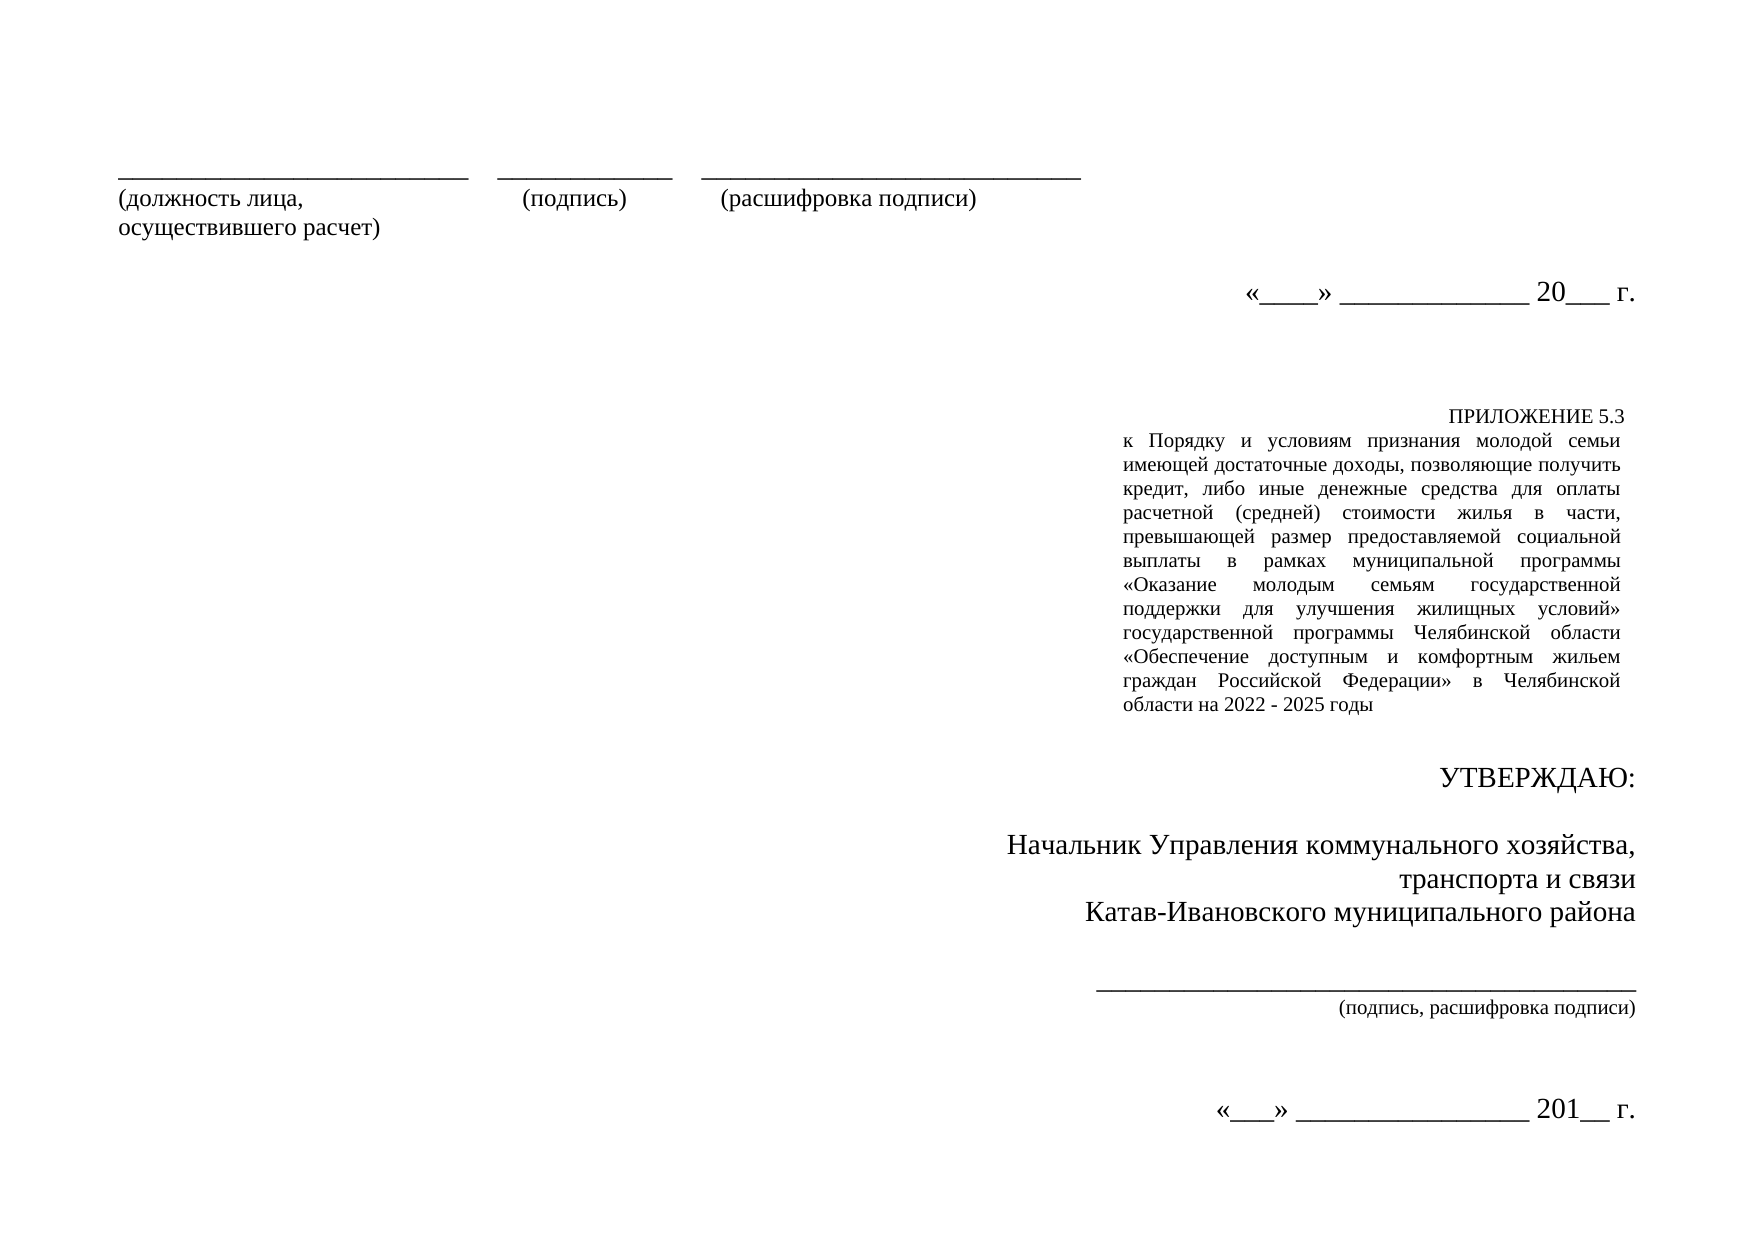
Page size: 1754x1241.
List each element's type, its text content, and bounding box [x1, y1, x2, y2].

text (должность лица, (подпись) (расшифровка подписи) [118, 183, 1636, 212]
text «____» _____________ 20___ г. [118, 274, 1636, 307]
text ________________________ ____________ __________________________ [118, 149, 1636, 183]
table_header ПРИЛОЖЕНИЕ 5.3 к Порядку и условиям признания молодой семьи имеющей достаточные доходы, позволяющие получить кредит, либо иные денежные средства для оплаты расчетной (средней) стоимости жилья в части, превышающей размер предоставляемой социальной выплаты в рамках муниципальной программы «Оказание молодым семьям государственной поддержки для улучшения жилищных условий» государственной программы Челябинской области «Обеспечение доступным и комфортным жильем граждан Российской Федерации» в Челябинской области на 2022 - 2025 годы [1112, 404, 1636, 727]
text транспорта и связи [118, 861, 1636, 894]
text осуществившего расчет) [118, 212, 1636, 240]
text Начальник Управления коммунального хозяйства, [118, 827, 1636, 861]
text УТВЕРЖДАЮ: [118, 760, 1636, 794]
text _____________________________________ [118, 961, 1636, 995]
text (подпись, расшифровка подписи) [118, 995, 1636, 1019]
text «___» ________________ 201__ г. [118, 1091, 1636, 1124]
text Катав-Ивановского муниципального района [118, 894, 1636, 928]
